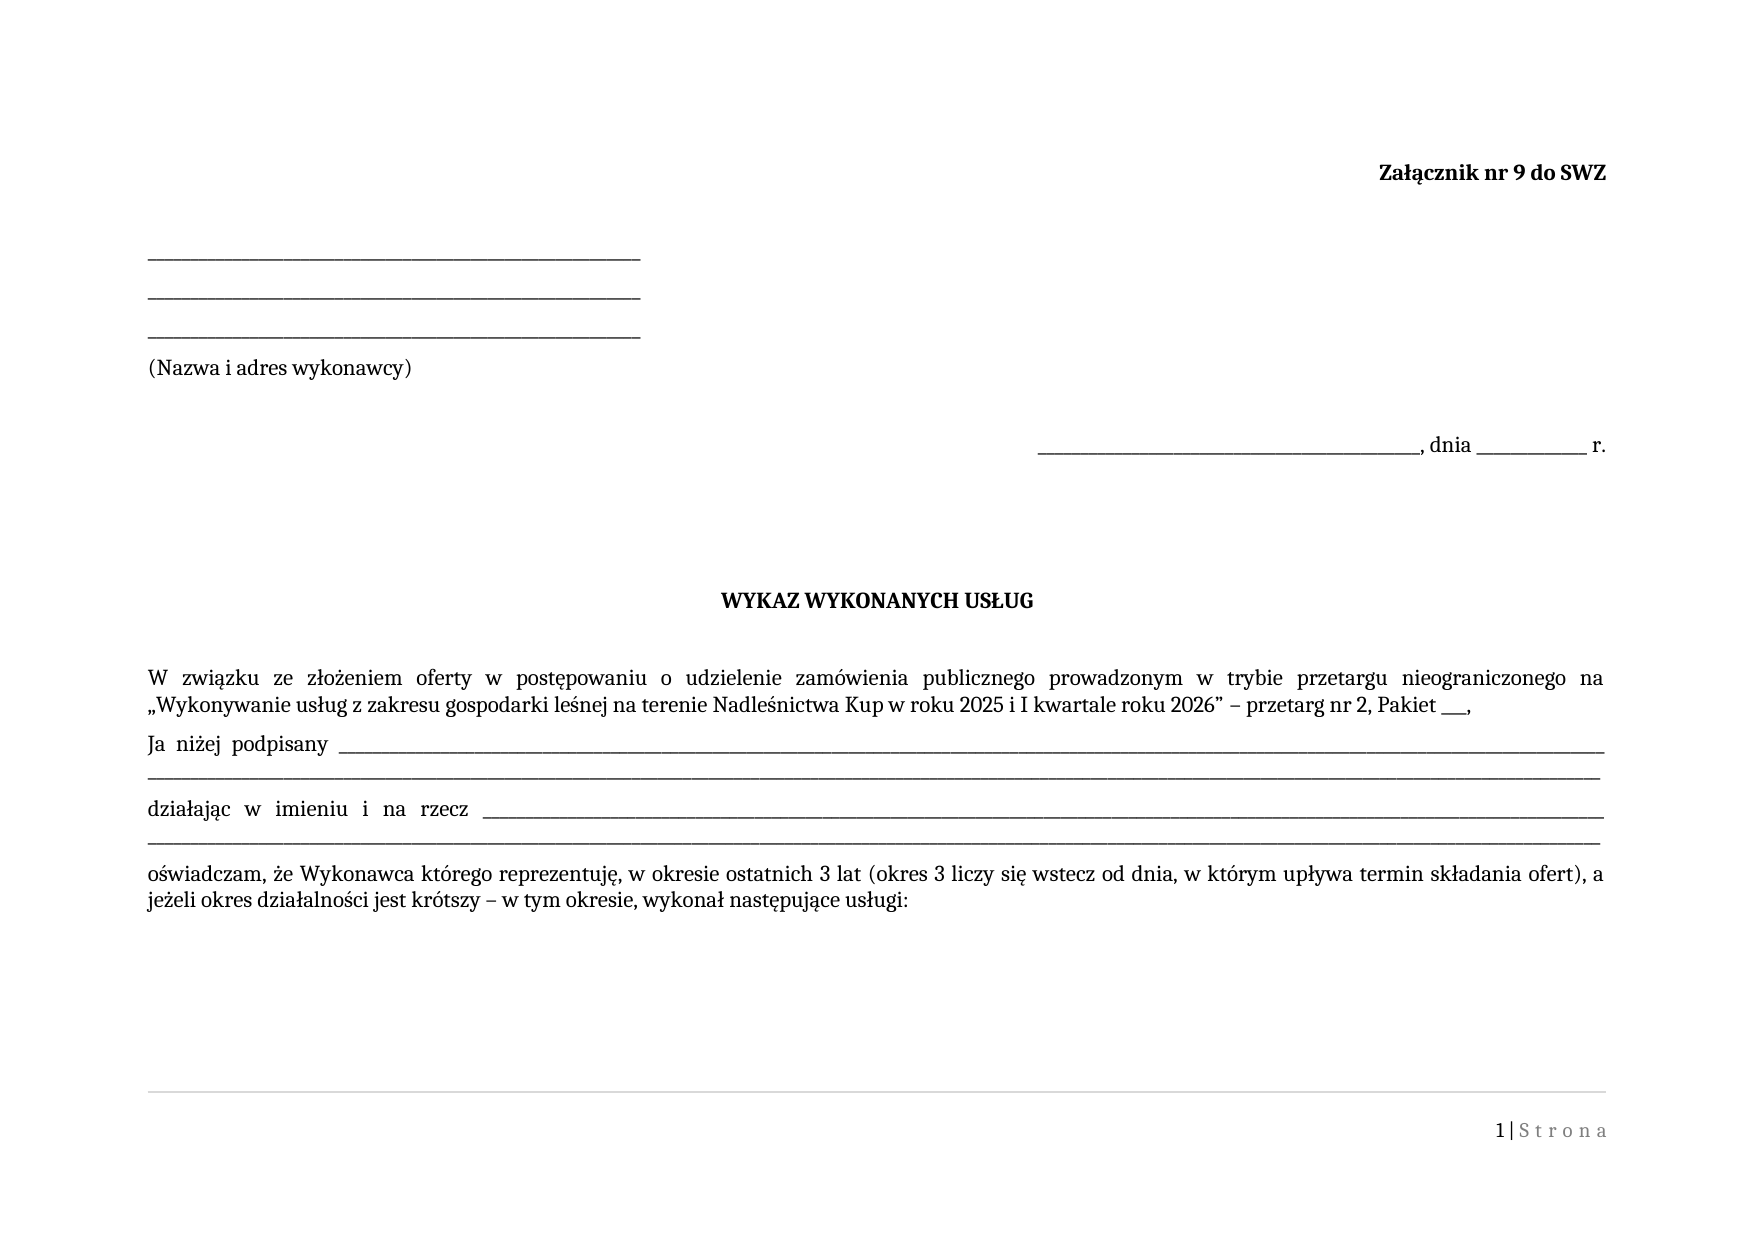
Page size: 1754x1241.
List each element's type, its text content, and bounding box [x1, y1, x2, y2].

text WYKAZ WYKONANYCH USŁUG [148, 587, 1606, 614]
text działając w imieniu i na rzecz ____________________________________________________________________________________________________________________________________ ___________________________________________________________________________________________________________________________________________________________________________ [148, 796, 1606, 848]
text oświadczam, że Wykonawca którego reprezentuję, w okresie ostatnich 3 lat (okres 3 liczy się wstecz od dnia, w którym upływa termin składania ofert), a jeżeli okres działalności jest krótszy – w tym okresie, wykonał następujące usługi: [148, 861, 1606, 913]
text Ja niżej podpisany _____________________________________________________________________________________________________________________________________________________ ___________________________________________________________________________________________________________________________________________________________________________ [148, 730, 1606, 783]
text (Nazwa i adres wykonawcy) [148, 354, 1606, 381]
text _____________________________________________, dnia _____________ r. [148, 432, 1606, 458]
text __________________________________________________________ [148, 316, 1606, 342]
text Załącznik nr 9 do SWZ [148, 160, 1606, 186]
text __________________________________________________________ [148, 238, 1606, 264]
text W związku ze złożeniem oferty w postępowaniu o udzielenie zamówienia publicznego prowadzonym w trybie przetargu nieograniczonego na „Wykonywanie usług z zakresu gospodarki leśnej na terenie Nadleśnictwa Kup w roku 2025 i I kwartale roku 2026” – przetarg nr 2, Pakiet ___, [148, 665, 1606, 718]
text __________________________________________________________ [148, 277, 1606, 303]
